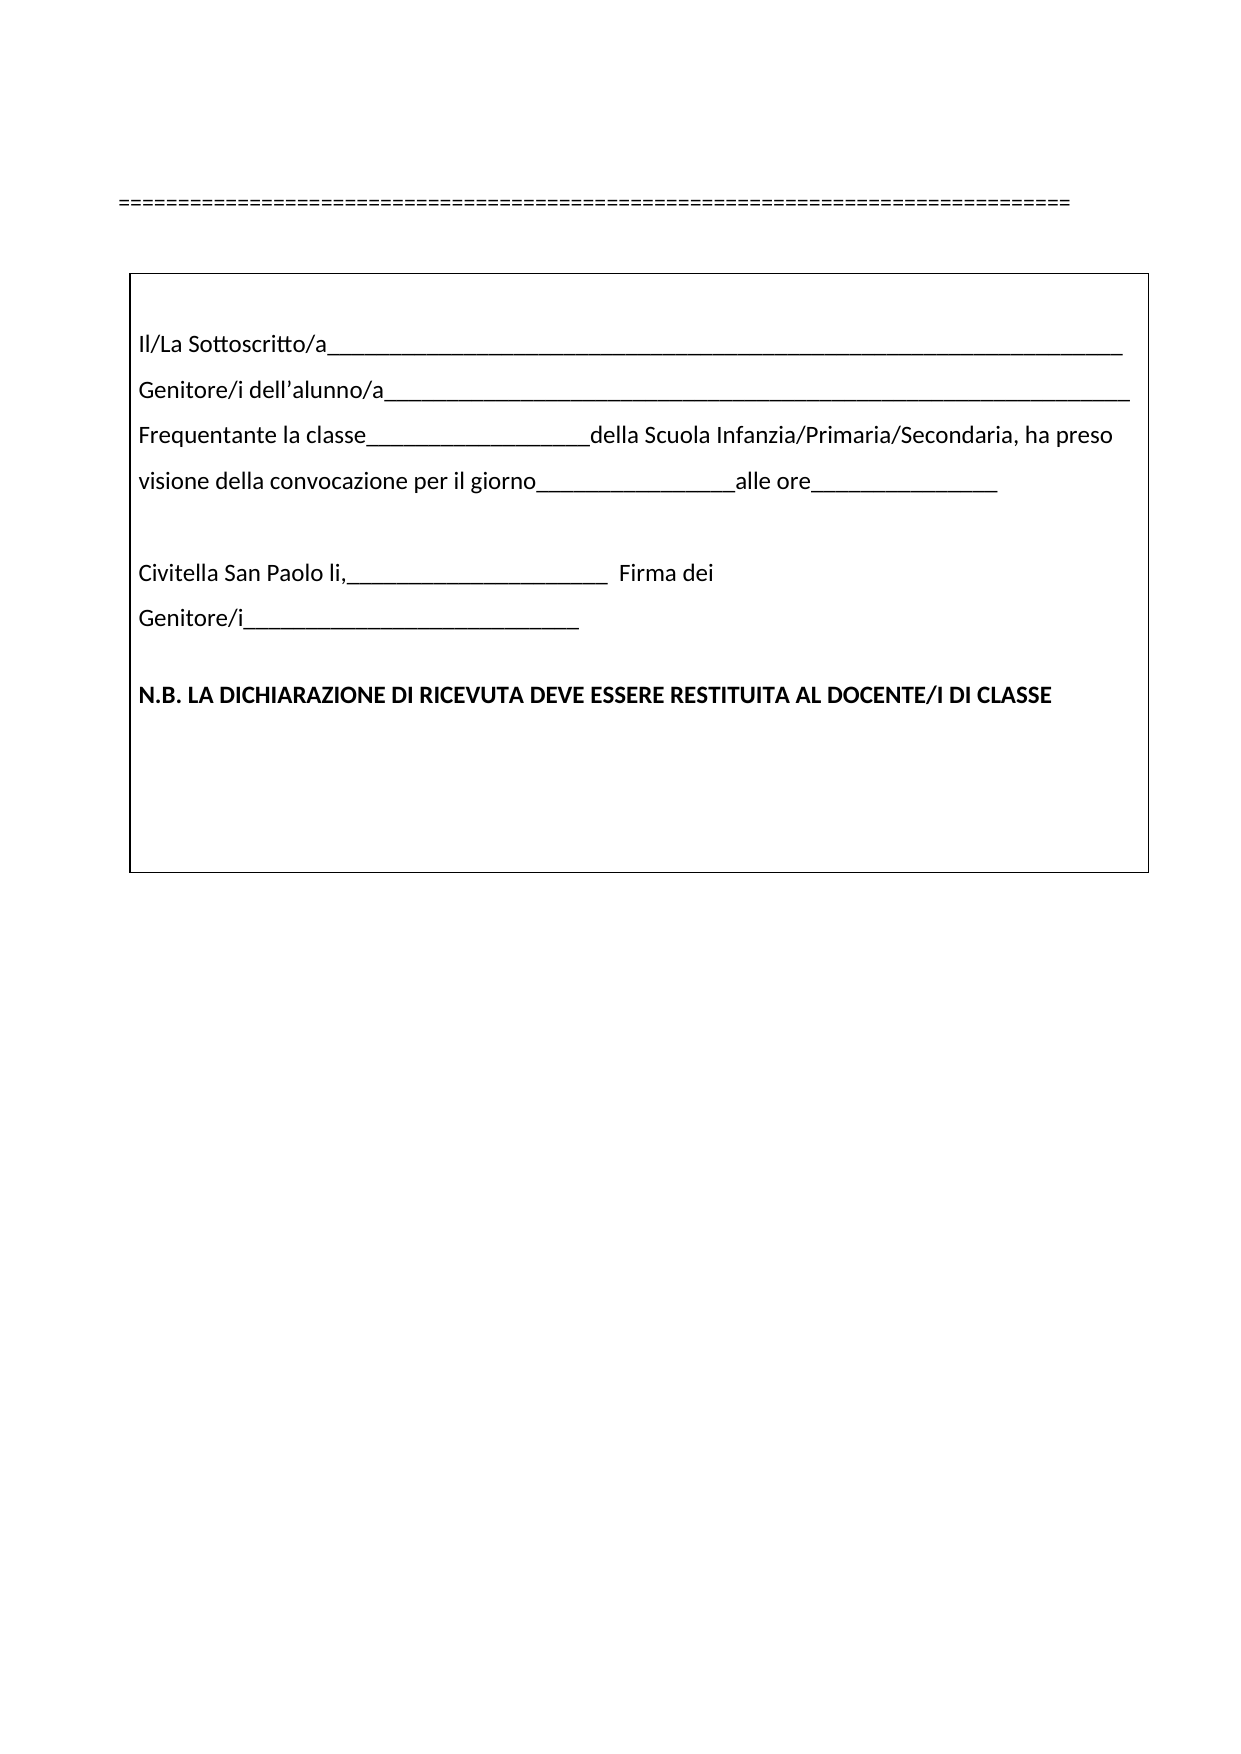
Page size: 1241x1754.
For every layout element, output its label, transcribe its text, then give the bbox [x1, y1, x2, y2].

text ================================================================================ [118, 188, 1122, 216]
table_header Il/La Sottoscritto/a________________________________________________________________ Genitore/i dell’alunno/a____________________________________________________________ Frequentante la classe__________________della Scuola Infanzia/Primaria/Secondaria, ha preso visione della convocazione per il giorno________________alle ore_______________ Civitella San Paolo li,_____________________ Firma dei Genitore/i___________________________ N.B. LA DICHIARAZIONE DI RICEVUTA DEVE ESSERE RESTITUITA AL DOCENTE/I DI CLASSE [131, 274, 1148, 872]
